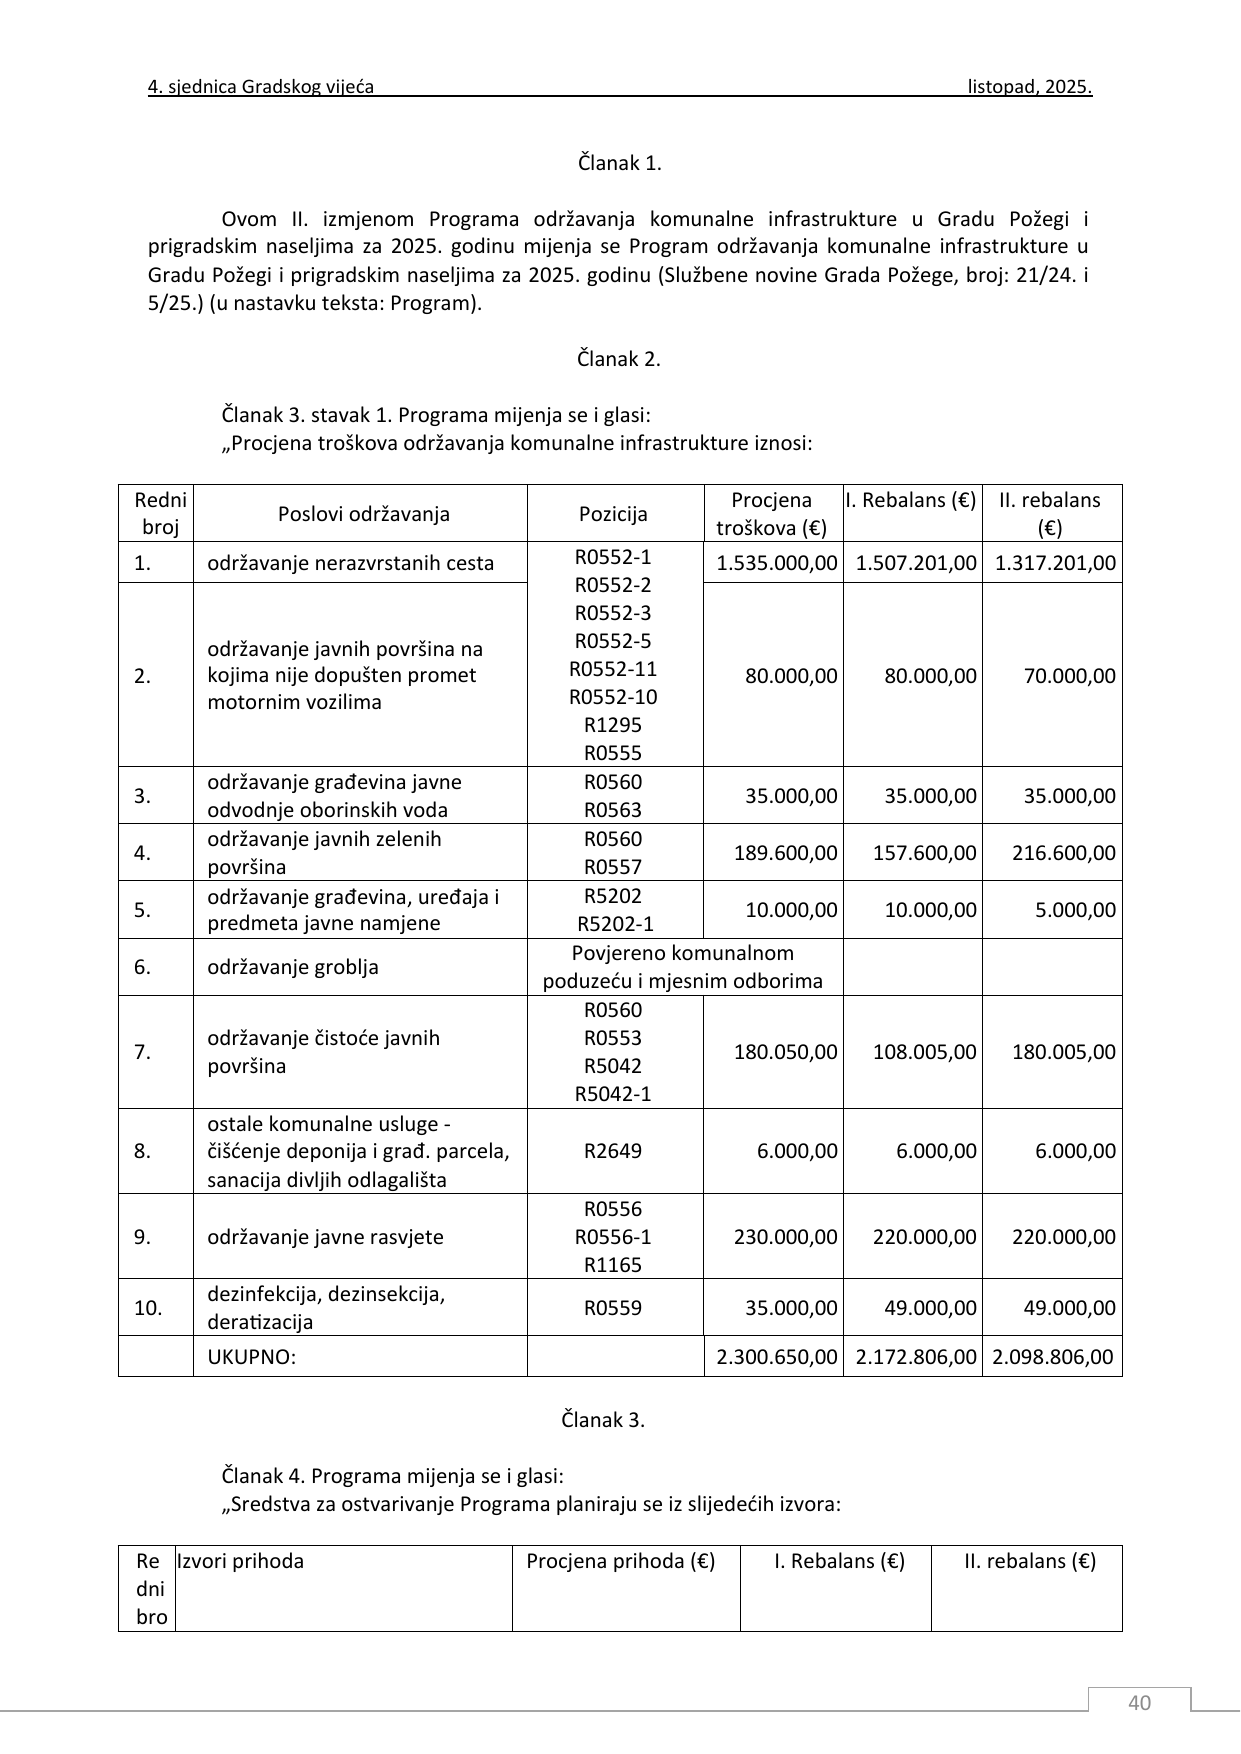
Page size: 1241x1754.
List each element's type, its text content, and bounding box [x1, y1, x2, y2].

table_cell održavanje čistoće javnih površina [194, 996, 527, 1108]
table_cell 35.000,00 [704, 767, 843, 823]
table_cell 189.600,00 [704, 824, 843, 880]
table_cell 220.000,00 [844, 1194, 982, 1278]
table_cell održavanje građevina, uređaja i predmeta javne namjene [194, 881, 527, 937]
table_cell 8. [119, 1109, 193, 1193]
table_cell 2. [119, 583, 193, 766]
table_cell 49.000,00 [844, 1279, 982, 1335]
table_cell R0559 [528, 1279, 703, 1335]
table_cell održavanje javnih zelenih površina [194, 824, 527, 880]
table_cell R0560 R0557 [528, 824, 703, 880]
table_cell održavanje javne rasvjete [194, 1194, 527, 1278]
table_header I. Rebalans (€) [844, 485, 982, 541]
table_cell [844, 939, 982, 994]
table_cell 5. [119, 881, 193, 937]
table_cell 10. [119, 1279, 193, 1335]
table_cell 108.005,00 [844, 996, 982, 1108]
table_cell R5202 R5202-1 [528, 881, 703, 937]
table_cell 10.000,00 [844, 881, 982, 937]
text Ovom II. izmjenom Programa održavanja komunalne infrastrukture u Gradu Požegi i prigradskim naseljima za 2025. godinu mijenja se Program održavanja komunalne infrastrukture u Gradu Požegi i prigradskim naseljima za 2025. godinu (Službene novine Grada Požege, broj: 21/24. i 5/25.) (u nastavku teksta: Program). [148, 204, 1091, 316]
table_cell 4. [119, 824, 193, 880]
table_cell [528, 1336, 704, 1376]
table_cell 35.000,00 [844, 767, 982, 823]
table_cell [119, 1336, 193, 1376]
table_cell 6.000,00 [844, 1109, 982, 1193]
table_cell 1.317.201,00 [983, 542, 1122, 582]
table_cell 1.507.201,00 [844, 542, 982, 582]
text Članak 2. [148, 344, 1091, 372]
table_cell 35.000,00 [983, 767, 1122, 823]
table_cell 6. [119, 939, 193, 994]
table_cell održavanje javnih površina na kojima nije dopušten promet motornim vozilima [194, 583, 527, 766]
text „Sredstva za ostvarivanje Programa planiraju se iz slijedećih izvora: [148, 1489, 1093, 1517]
table_cell 6.000,00 [983, 1109, 1122, 1193]
table_cell 3. [119, 767, 193, 823]
table_cell UKUPNO: [194, 1336, 527, 1376]
table_cell 2.172.806,00 [844, 1336, 982, 1376]
table_cell 35.000,00 [704, 1279, 843, 1335]
table_cell 157.600,00 [844, 824, 982, 880]
table_cell R0556 R0556-1 R1165 [528, 1194, 703, 1278]
table_cell 7. [119, 996, 193, 1108]
table_header I. Rebalans (€) [741, 1546, 931, 1631]
table_header Pozicija [528, 485, 704, 541]
table_cell 2.098.806,00 [983, 1336, 1122, 1376]
table_cell 2.300.650,00 [705, 1336, 843, 1376]
table_cell 180.050,00 [704, 996, 843, 1108]
table_header II. rebalans (€) [932, 1546, 1122, 1631]
text Članak 1. [148, 148, 1093, 176]
table_header Procjena troškova (€) [705, 485, 843, 541]
table_cell 1. [119, 542, 193, 582]
table_cell dezinfekcija, dezinsekcija, deratizacija [194, 1279, 527, 1335]
table_cell 49.000,00 [983, 1279, 1122, 1335]
table_cell R0552-1 R0552-2 R0552-3 R0552-5 R0552-11 R0552-10 R1295 R0555 [528, 542, 703, 766]
table_header Redni broj [119, 1546, 175, 1631]
table_cell R0560 R0553 R5042 R5042-1 [528, 996, 703, 1108]
table_cell 216.600,00 [983, 824, 1122, 880]
table_cell Povjereno komunalnom poduzeću i mjesnim odborima [528, 939, 843, 994]
table_cell 80.000,00 [704, 583, 843, 766]
text Članak 4. Programa mijenja se i glasi: [148, 1461, 1093, 1489]
table_cell održavanje nerazvrstanih cesta [194, 542, 527, 582]
table_cell 10.000,00 [704, 881, 843, 937]
table_header II. rebalans (€) [983, 485, 1122, 541]
table_cell 9. [119, 1194, 193, 1278]
table_header Redni broj [119, 485, 193, 541]
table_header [513, 1546, 740, 1631]
table_cell 6.000,00 [704, 1109, 843, 1193]
text „Procjena troškova održavanja komunalne infrastrukture iznosi: [148, 428, 1093, 456]
table_cell 80.000,00 [844, 583, 982, 766]
table_cell 1.535.000,00 [704, 542, 843, 582]
table_cell ostale komunalne usluge - čišćenje deponija i građ. parcela, sanacija divljih odlagališta [194, 1109, 527, 1193]
text Članak 3. stavak 1. Programa mijenja se i glasi: [148, 400, 1091, 428]
text Članak 3. [148, 1405, 1059, 1433]
table_cell 220.000,00 [983, 1194, 1122, 1278]
table_cell održavanje građevina javne odvodnje oborinskih voda [194, 767, 527, 823]
table_cell 70.000,00 [983, 583, 1122, 766]
table_header Izvori prihoda [176, 1546, 512, 1631]
table_cell [983, 939, 1122, 994]
table_cell 230.000,00 [704, 1194, 843, 1278]
table_cell 5.000,00 [983, 881, 1122, 937]
table_cell R0560 R0563 [528, 767, 703, 823]
table_header Poslovi održavanja [194, 485, 527, 541]
table_cell održavanje groblja [194, 939, 527, 994]
table_cell R2649 [528, 1109, 703, 1193]
table_cell 180.005,00 [983, 996, 1122, 1108]
